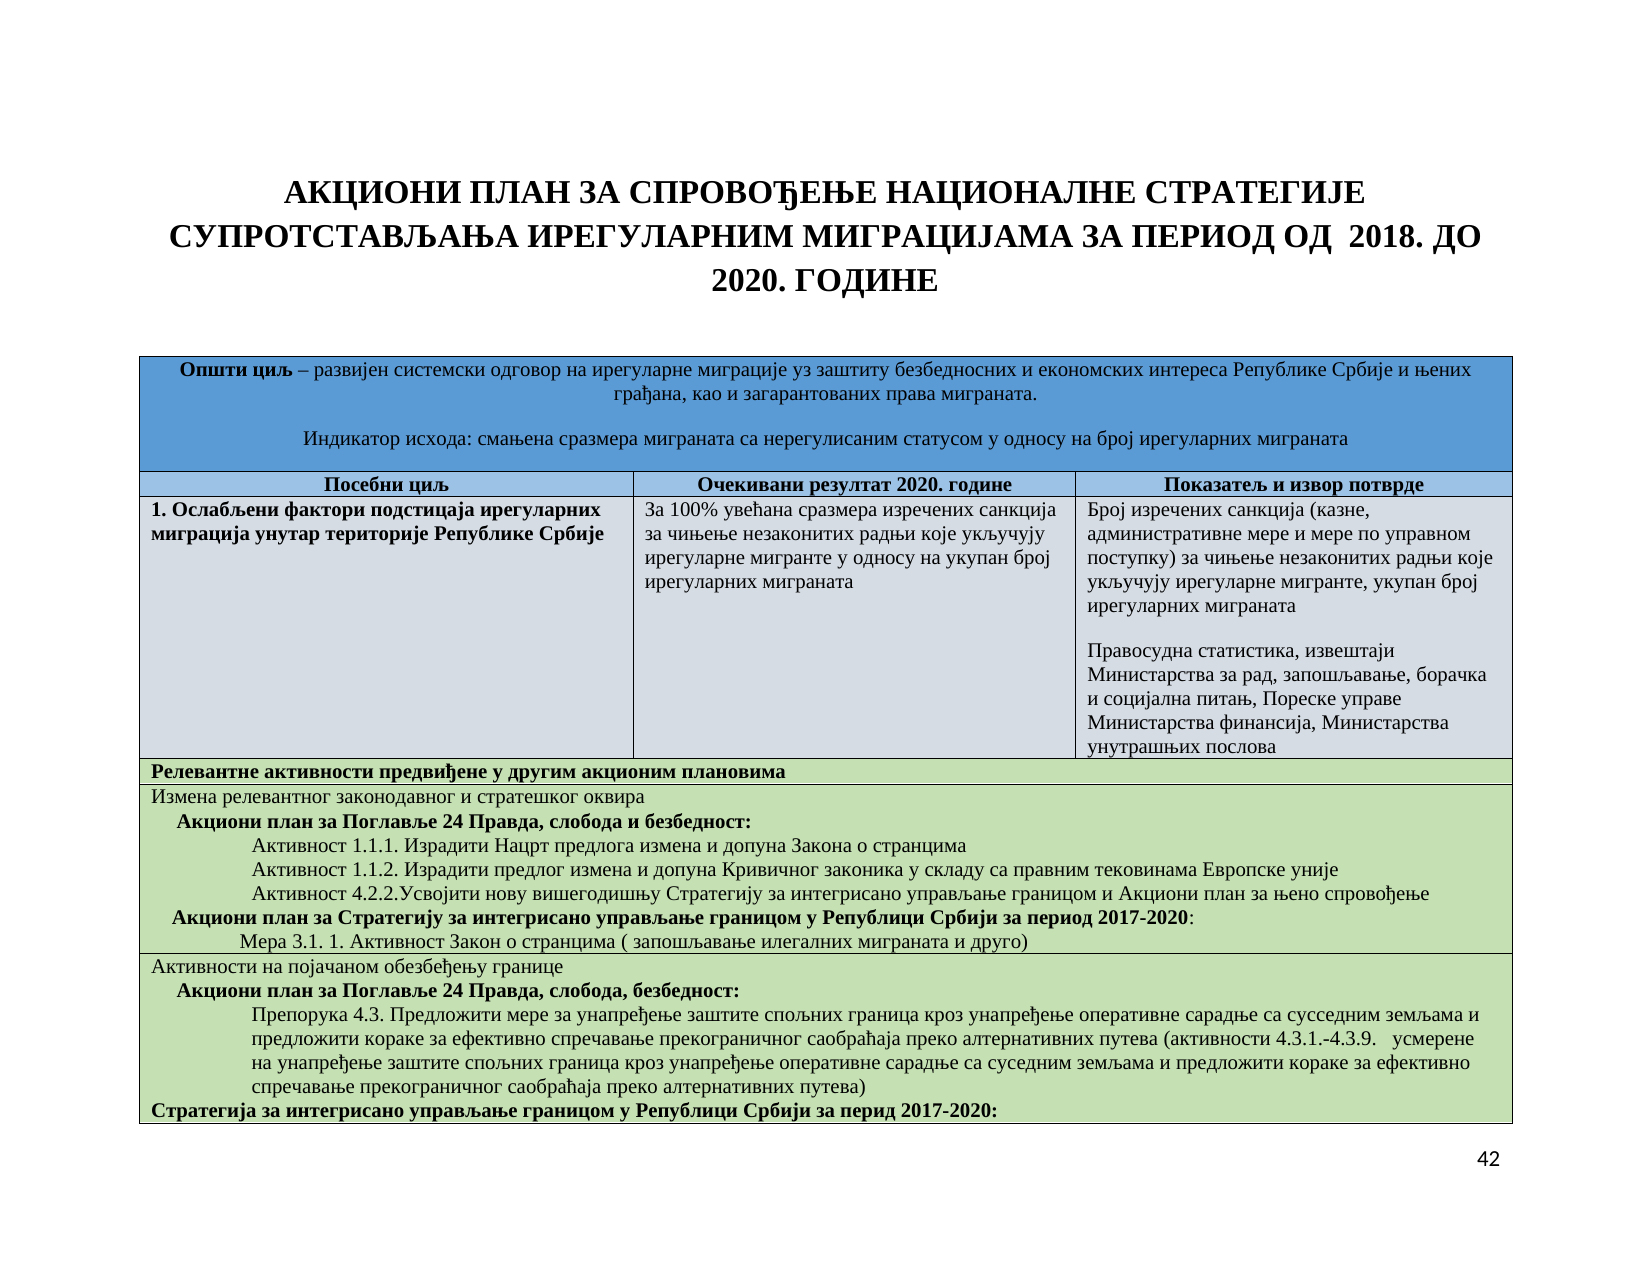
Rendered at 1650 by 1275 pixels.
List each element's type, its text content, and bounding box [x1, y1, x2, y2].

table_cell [140, 954, 1512, 1122]
table_cell Очекивани резултат 2020. године [634, 472, 1075, 496]
subtitle АКЦИОНИ ПЛАН ЗА СПРОВОЂЕЊЕ НАЦИОНАЛНЕ СТРАТЕГИЈЕ СУПРОТСТАВЉАЊА ИРЕГУЛАРНИМ МИГРАЦИЈАМА ЗА ПЕРИОД OД 2018. ДО 2020. ГОДИНЕ [150, 173, 1500, 299]
table_cell Показатељ и извор потврде [1076, 472, 1512, 496]
table_cell Посебни циљ [140, 472, 633, 496]
table_cell За 100% увећана сразмера изречених санкција за чињење незаконитих радњи које укључују ирегуларне мигранте у односу на укупан број ирегуларних миграната [634, 497, 1075, 758]
table_cell Измена релевантног законодавног и стратешког оквира Акциони план за Поглавље 24 Правда, слобода и безбедност: Активност 1.1.1. Израдити Нацрт предлога измена и допуна Закона о странцима Активност 1.1.2. Израдити предлог измена и допуна Кривичног законика у складу са правним тековинама Европске уније Активност 4.2.2.Усвојити нову вишегодишњу Стратегију за интегрисано управљање границом и Акциони план за њено спровођење Акциони план за Стратегију за интегрисано управљање границом у Републици Србији за период 2017-2020: Мера 3.1. 1. Активност Закон о странцима ( запошљавање илегалних миграната и друго) [140, 785, 1512, 953]
table_cell Број изречених санкција (казне, административне мере и мере по управном поступку) за чињење незаконитих радњи које укључују ирегуларне мигранте, укупан број ирегуларних миграната Правосудна статистика, извештаји Министарства за рад, запошљавање, борачка и социјална питањ, Пореске управе Министарства финансија, Министарства унутрашњих послова [1076, 497, 1512, 758]
table_cell Релевантне активности предвиђене у другим акционим плановима [140, 759, 1512, 783]
table_header Општи циљ – развијен системски одговор на ирегуларне миграције уз заштиту безбедносних и економских интереса Републике Србије и њених грађана, као и загарантованих права миграната. Индикатор исхода: смањена сразмера миграната са нерегулисаним статусом у односу на број ирегуларних миграната [140, 357, 1512, 471]
table_cell 1. Ослабљени фактори подстицаја ирегуларних миграција унутар територије Републике Србије [140, 497, 633, 758]
